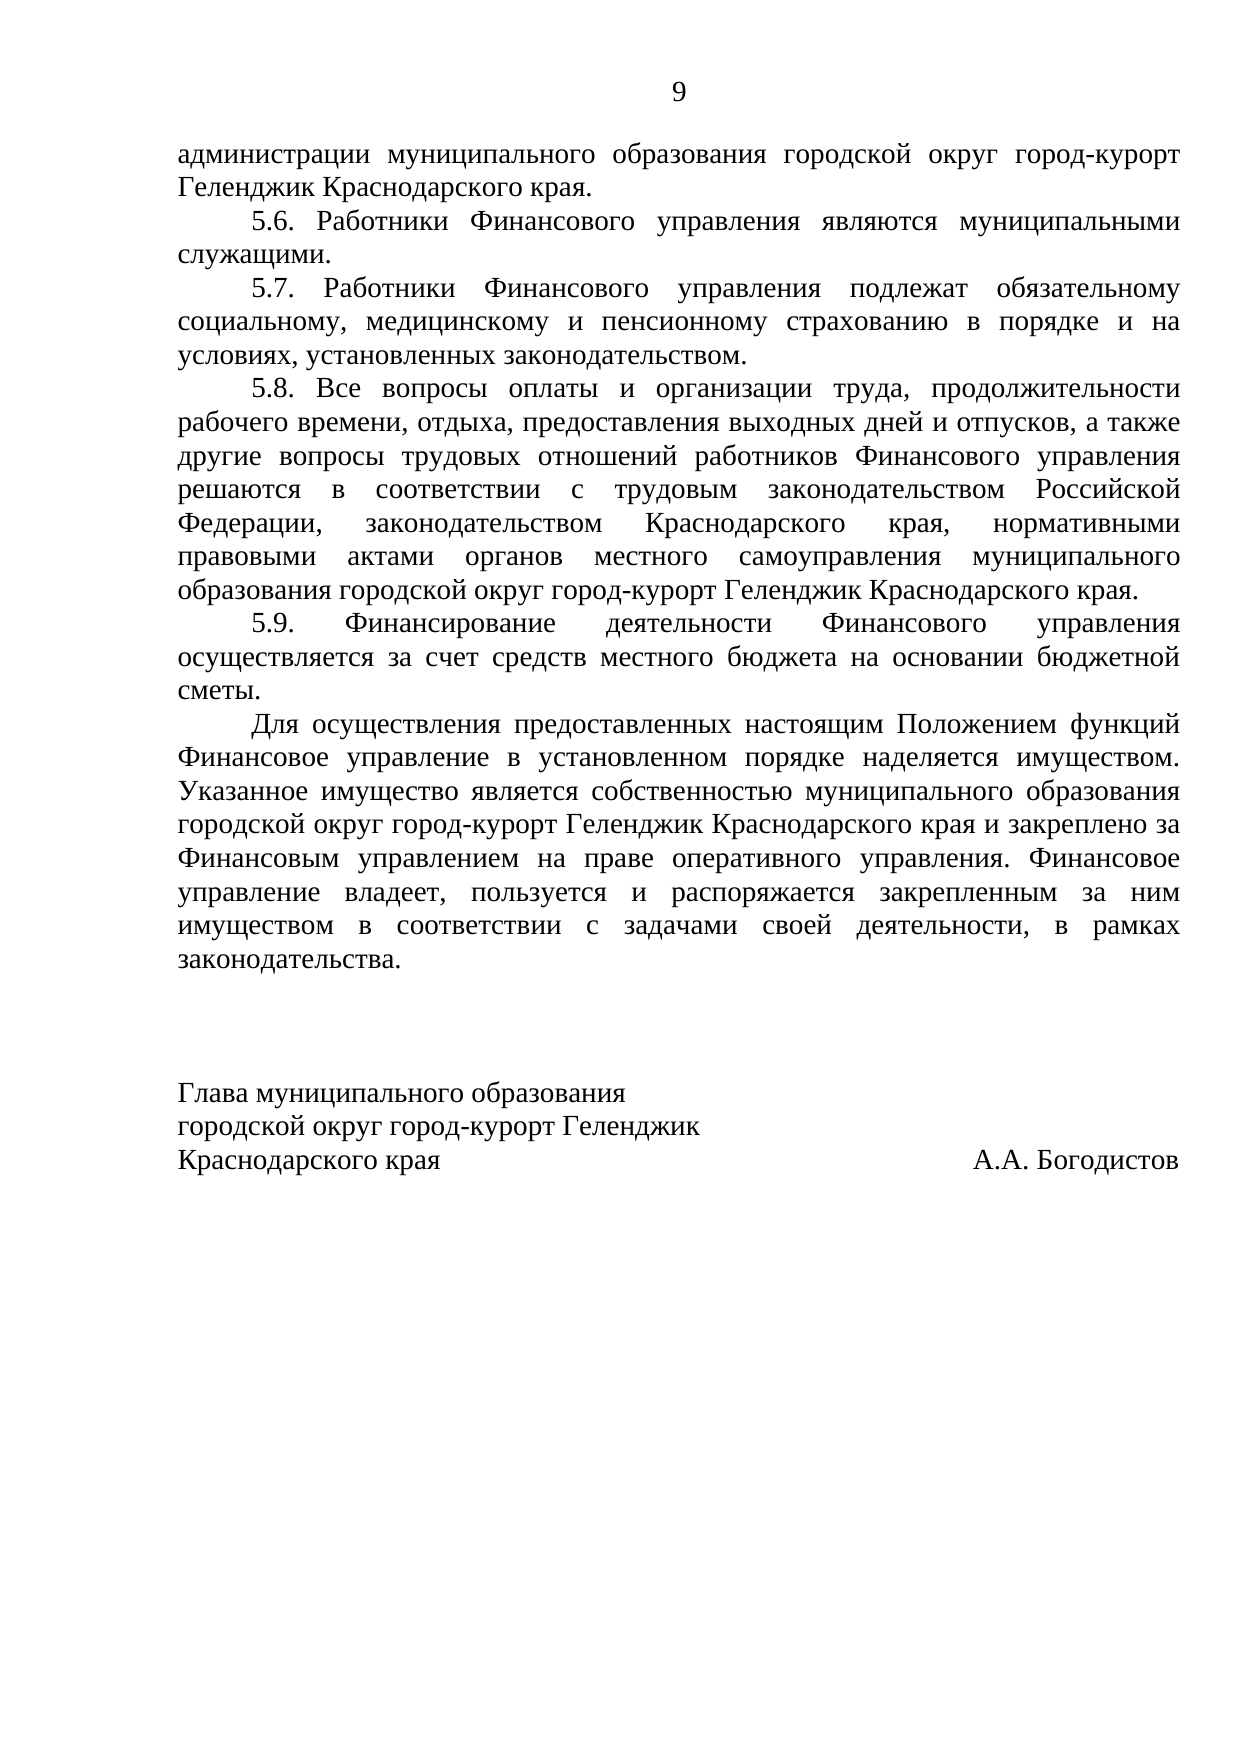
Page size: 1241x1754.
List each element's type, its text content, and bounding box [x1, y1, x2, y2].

text Для осуществления предоставленных настоящим Положением функций Финансовое управление в установленном порядке наделяется имуществом. Указанное имущество является собственностью муниципального образования городской округ город-курорт Геленджик Краснодарского края и закреплено за Финансовым управлением на праве оперативного управления. Финансовое управление владеет, пользуется и распоряжается закрепленным за ним имуществом в соответствии с задачами своей деятельности, в рамках законодательства. [177, 706, 1181, 974]
text 5.7. Работники Финансового управления подлежат обязательному социальному, медицинскому и пенсионному страхованию в порядке и на условиях, установленных законодательством. [177, 270, 1181, 371]
text Краснодарского края А.А. Богодистов [177, 1142, 1181, 1176]
text 5.9. Финансирование деятельности Финансового управления осуществляется за счет средств местного бюджета на основании бюджетной сметы. [177, 605, 1181, 706]
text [177, 136, 1181, 203]
text 5.6. Работники Финансового управления являются муниципальными служащими. [177, 203, 1181, 270]
text Глава муниципального образования [177, 1075, 1181, 1108]
text 5.8. Все вопросы оплаты и организации труда, продолжительности рабочего времени, отдыха, предоставления выходных дней и отпусков, а также другие вопросы трудовых отношений работников Финансового управления решаются в соответствии с трудовым законодательством Российской Федерации, законодательством Краснодарского края, нормативными правовыми актами органов местного самоуправления муниципального образования городской округ город-курорт Геленджик Краснодарского края. [177, 371, 1181, 605]
text городской округ город-курорт Геленджик [177, 1108, 1181, 1142]
